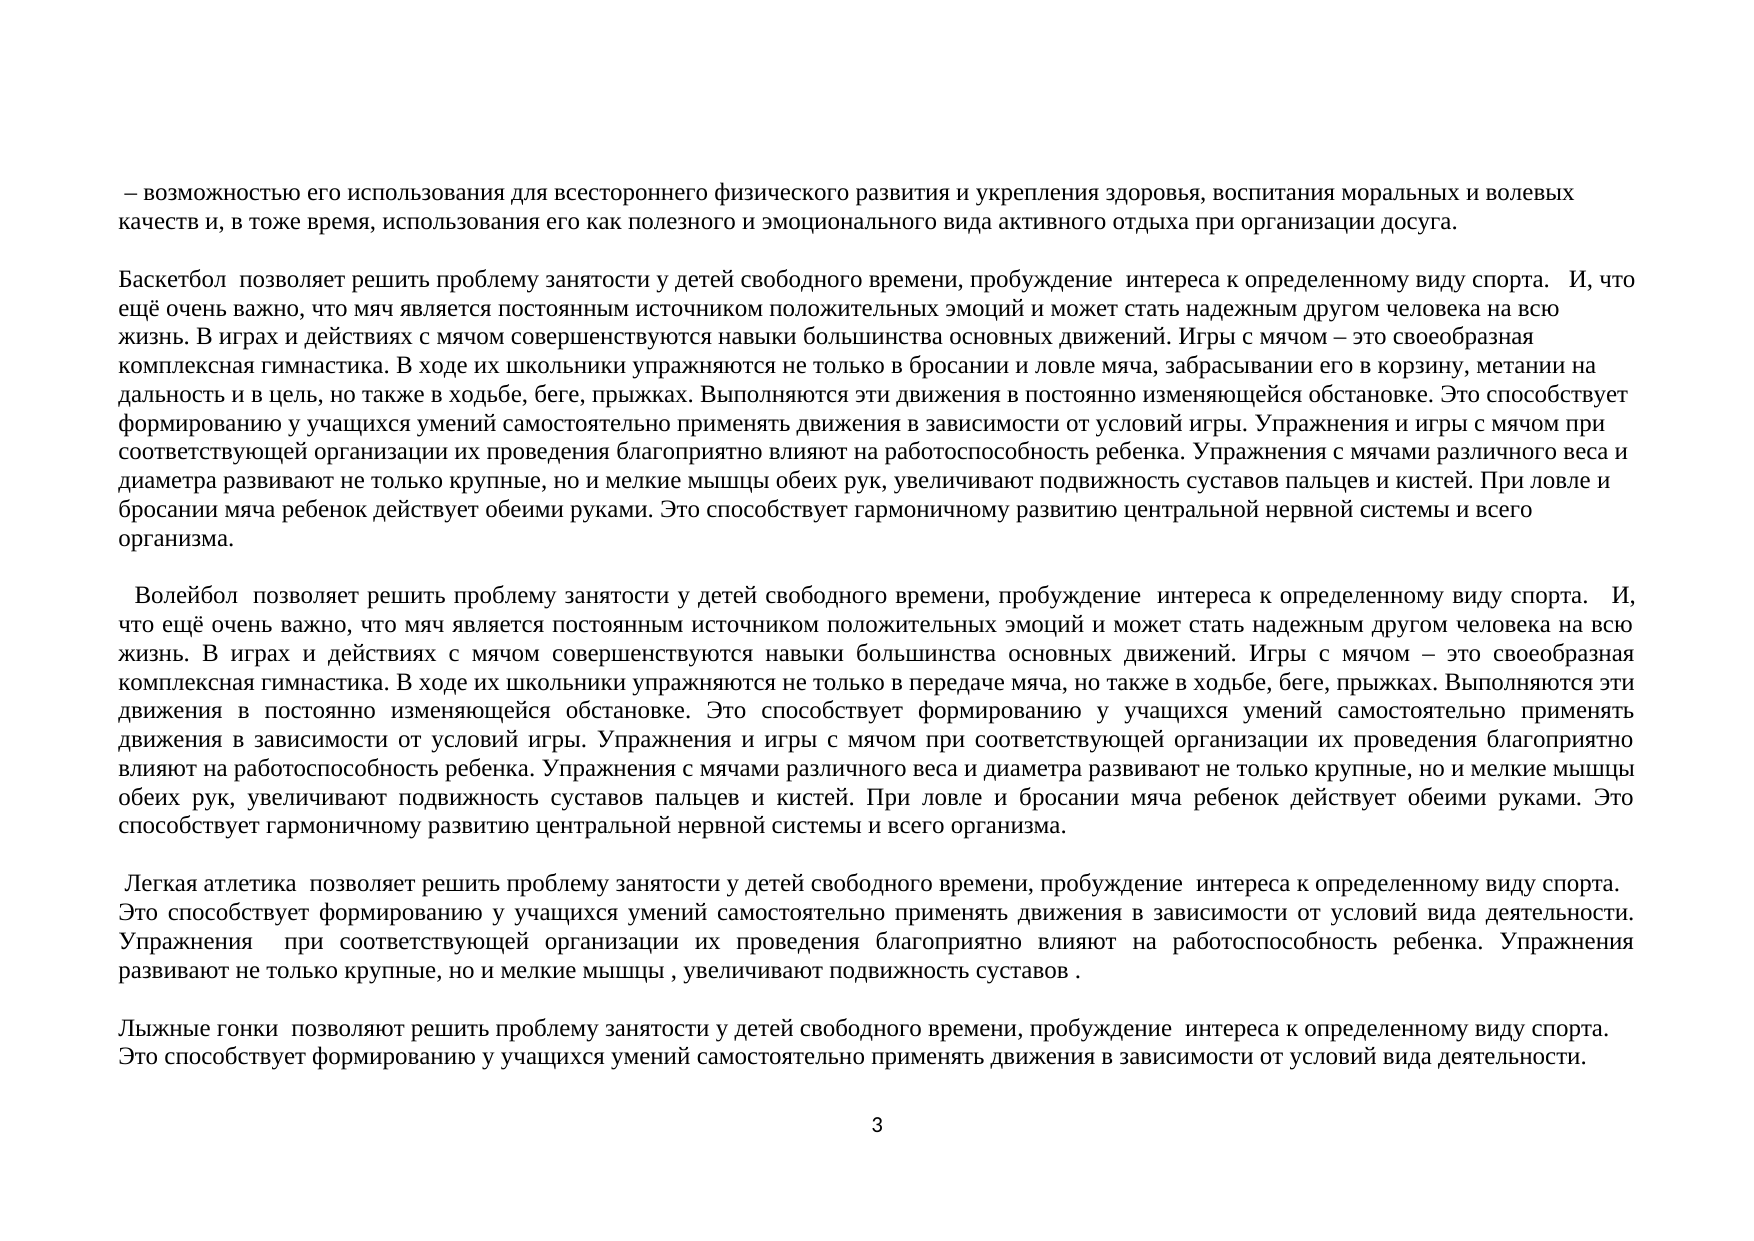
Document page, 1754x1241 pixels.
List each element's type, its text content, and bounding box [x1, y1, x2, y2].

text Легкая атлетика позволяет решить проблему занятости у детей свободного времени, пробуждение интереса к определенному виду спорта. Это способствует формированию у учащихся умений самостоятельно применять движения в зависимости от условий вида деятельности. Упражнения при соответствующей организации их проведения благоприятно влияют на работоспособность ребенка. Упражнения развивают не только крупные, но и мелкие мышцы , увеличивают подвижность суставов . [118, 868, 1636, 983]
text Баскетбол позволяет решить проблему занятости у детей свободного времени, пробуждение интереса к определенному виду спорта. И, что ещё очень важно, что мяч является постоянным источником положительных эмоций и может стать надежным другом человека на всю жизнь. В играх и действиях с мячом совершенствуются навыки большинства основных движений. Игры с мячом – это своеобразная комплексная гимнастика. В ходе их школьники упражняются не только в бросании и ловле мяча, забрасывании его в корзину, метании на дальность и в цель, но также в ходьбе, беге, прыжках. Выполняются эти движения в постоянно изменяющейся обстановке. Это способствует формированию у учащихся умений самостоятельно применять движения в зависимости от условий игры. Упражнения и игры с мячом при соответствующей организации их проведения благоприятно влияют на работоспособность ребенка. Упражнения с мячами различного веса и диаметра развивают не только крупные, но и мелкие мышцы обеих рук, увеличивают подвижность суставов пальцев и кистей. При ловле и бросании мяча ребенок действует обеими руками. Это способствует гармоничному развитию центральной нервной системы и всего организма. [118, 264, 1636, 551]
text Волейбол позволяет решить проблему занятости у детей свободного времени, пробуждение интереса к определенному виду спорта. И, что ещё очень важно, что мяч является постоянным источником положительных эмоций и может стать надежным другом человека на всю жизнь. В играх и действиях с мячом совершенствуются навыки большинства основных движений. Игры с мячом – это своеобразная комплексная гимнастика. В ходе их школьники упражняются не только в передаче мяча, но также в ходьбе, беге, прыжках. Выполняются эти движения в постоянно изменяющейся обстановке. Это способствует формированию у учащихся умений самостоятельно применять движения в зависимости от условий игры. Упражнения и игры с мячом при соответствующей организации их проведения благоприятно влияют на работоспособность ребенка. Упражнения с мячами различного веса и диаметра развивают не только крупные, но и мелкие мышцы обеих рук, увеличивают подвижность суставов пальцев и кистей. При ловле и бросании мяча ребенок действует обеими руками. Это способствует гармоничному развитию центральной нервной системы и всего организма. [118, 581, 1636, 839]
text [118, 1013, 1636, 1070]
text – возможностью его использования для всестороннего физического развития и укрепления здоровья, воспитания моральных и волевых качеств и, в тоже время, использования его как полезного и эмоционального вида активного отдыха при организации досуга. [118, 177, 1636, 235]
